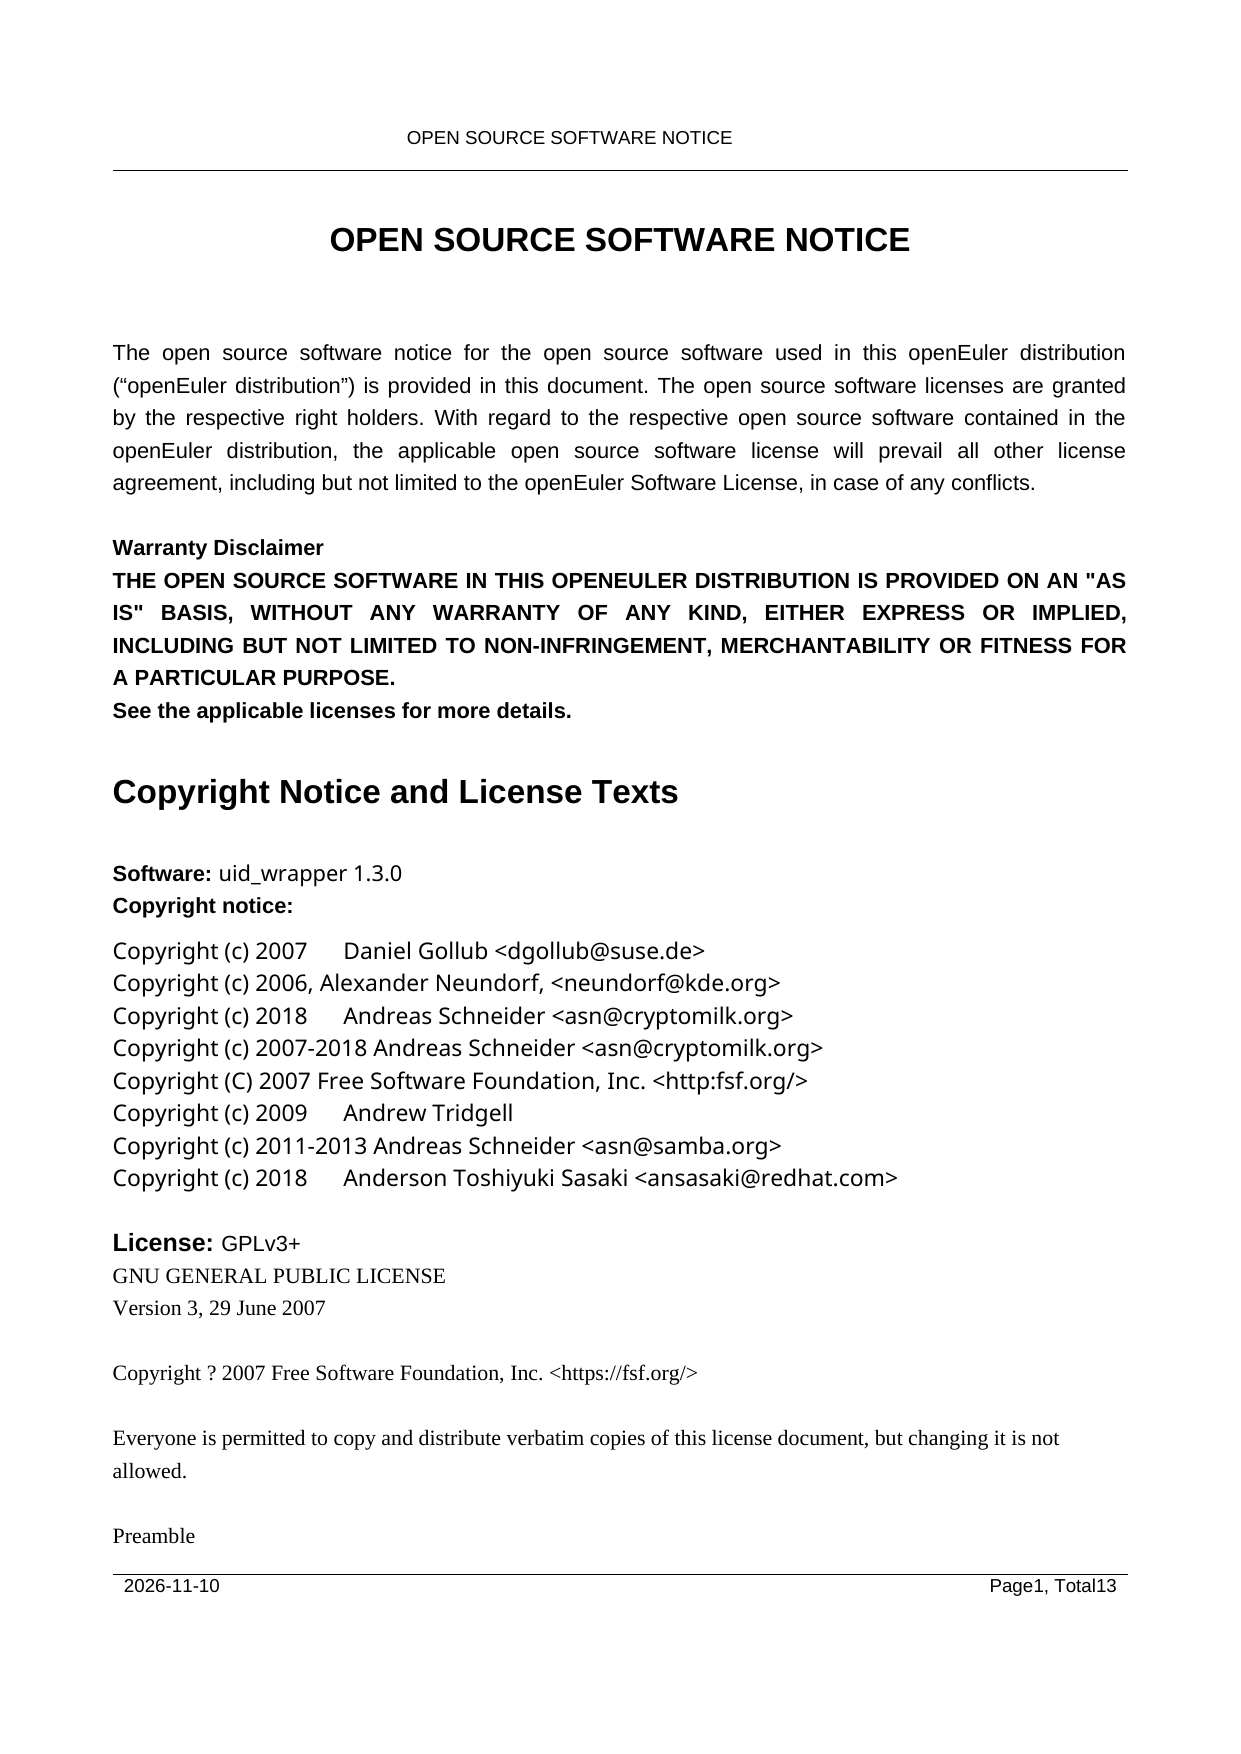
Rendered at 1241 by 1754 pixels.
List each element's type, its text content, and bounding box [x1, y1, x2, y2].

text OPEN SOURCE SOFTWARE NOTICE [112, 206, 1128, 271]
text Warranty Disclaimer [112, 531, 1128, 564]
text THE OPEN SOURCE SOFTWARE IN THIS OPENEULER DISTRIBUTION IS PROVIDED ON AN "AS IS" BASIS, WITHOUT ANY WARRANTY OF ANY KIND, EITHER EXPRESS OR IMPLIED, INCLUDING BUT NOT LIMITED TO NON-INFRINGEMENT, MERCHANTABILITY OR FITNESS FOR A PARTICULAR PURPOSE. See the applicable licenses for more details. [112, 564, 1128, 726]
text License: GPLv3+ [112, 1226, 1128, 1259]
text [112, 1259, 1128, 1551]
text Copyright (c) 2007 Daniel Gollub <dgollub@suse.de> Copyright (c) 2006, Alexander Neundorf, <neundorf@kde.org> Copyright (c) 2018 Andreas Schneider <asn@cryptomilk.org> Copyright (c) 2007-2018 Andreas Schneider <asn@cryptomilk.org> Copyright (C) 2007 Free Software Foundation, Inc. <http:fsf.org/> Copyright (c) 2009 Andrew Tridgell Copyright (c) 2011-2013 Andreas Schneider <asn@samba.org> Copyright (c) 2018 Anderson Toshiyuki Sasaki <ansasaki@redhat.com> [112, 934, 1128, 1226]
text The open source software notice for the open source software used in this openEuler distribution (“openEuler distribution”) is provided in this document. The open source software licenses are granted by the respective right holders. With regard to the respective open source software contained in the openEuler distribution, the applicable open source software license will prevail all other license agreement, including but not limited to the openEuler Software License, in case of any conflicts. [112, 336, 1128, 499]
text Copyright Notice and License Texts [112, 759, 1128, 824]
text Copyright notice: [112, 889, 1128, 921]
title Software: uid_wrapper 1.3.0 [112, 856, 1128, 889]
